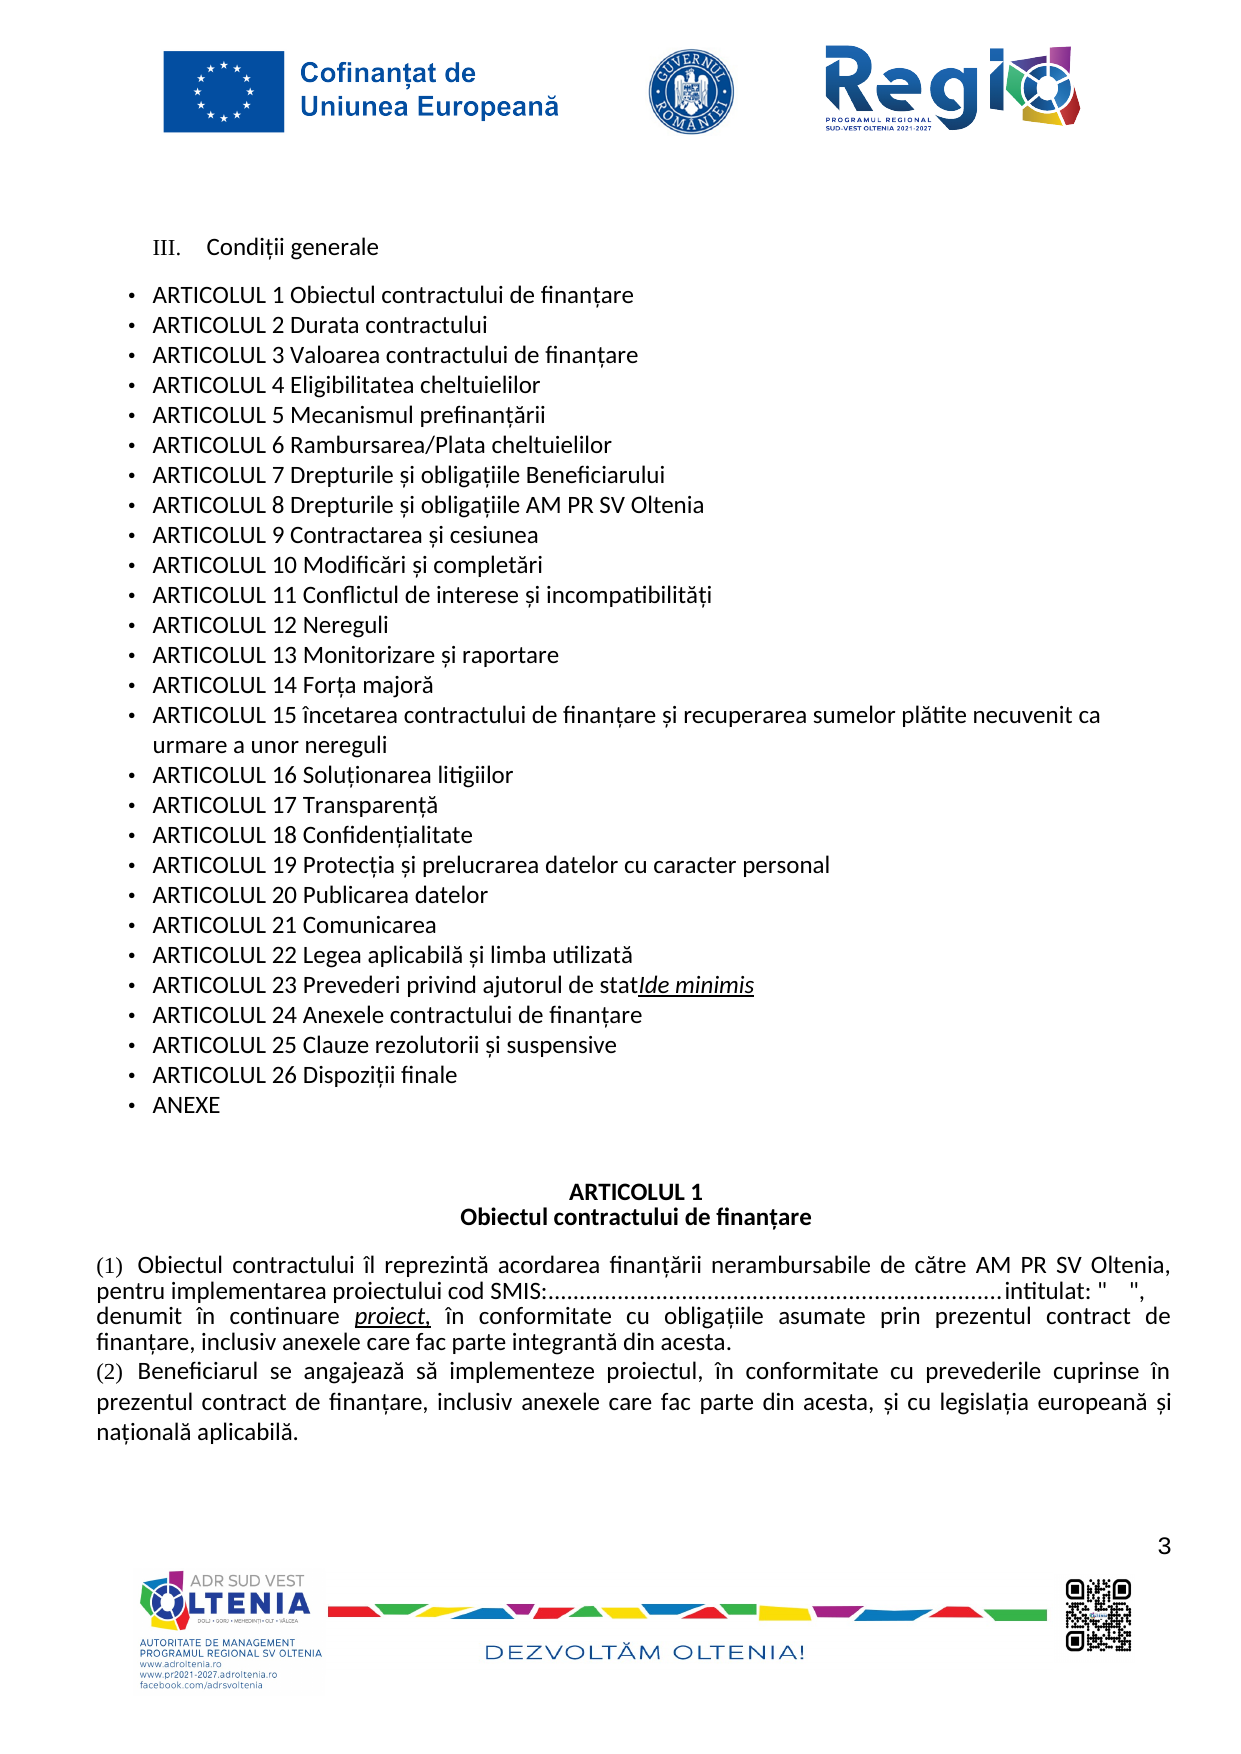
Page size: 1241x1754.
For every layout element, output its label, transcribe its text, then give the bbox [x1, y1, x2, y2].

picture [132, 1568, 1136, 1696]
list ARTICOLUL 26 Dispoziţii finale [127, 1059, 1172, 1089]
subtitle Obiectul contractului de finanţare [100, 1205, 1172, 1230]
list ARTICOLUL 9 Contractarea şi cesiunea [127, 519, 1172, 549]
list ARTICOLUL 12 Nereguli [127, 609, 1172, 639]
picture [645, 47, 739, 136]
list Condiţii generale [152, 235, 1172, 260]
list ARTICOLUL 14 Forţa majoră [127, 669, 1172, 699]
list ARTICOLUL 21 Comunicarea [127, 909, 1172, 939]
list ARTICOLUL 5 Mecanismul prefinanţării [127, 399, 1172, 429]
list ARTICOLUL 6 Rambursarea/Plata cheltuielilor [127, 429, 1172, 459]
list ARTICOLUL 13 Monitorizare şi raportare [127, 639, 1172, 669]
picture [823, 45, 1082, 134]
list ARTICOLUL 24 Anexele contractului de finanţare [127, 999, 1172, 1029]
list ARTICOLUL 17 Transparenţă [127, 789, 1172, 819]
list ARTICOLUL 23 Prevederi privind ajutorul de statIde minimis [127, 969, 1172, 999]
list ARTICOLUL 10 Modificări şi completări [127, 549, 1172, 579]
list ARTICOLUL 11 Conflictul de interese şi incompatibilităţi [127, 579, 1172, 609]
list Beneficiarul se angajează să implementeze proiectul, în conformitate cu prevederile cuprinse în prezentul contract de finanţare, inclusiv anexele care fac parte din acesta, şi cu legislaţia europeană şi naţională aplicabilă. [96, 1355, 1172, 1447]
list ANEXE [127, 1089, 1172, 1119]
list ARTICOLUL 3 Valoarea contractului de finanţare [127, 339, 1172, 369]
list ARTICOLUL 22 Legea aplicabilă şi limba utilizată [127, 939, 1172, 969]
list ARTICOLUL 4 Eligibilitatea cheltuielilor [127, 369, 1172, 399]
list ARTICOLUL 8 Drepturile şi obligaţiile AM PR SV Oltenia [127, 489, 1172, 519]
list Obiectul contractului îl reprezintă acordarea finanţării nerambursabile de către AM PR SV Oltenia, pentru implementarea proiectului cod SMIS: intitulat: " ", denumit în continuare proiect, în conformitate cu obligaţiile asumate prin prezentul contract de finanţare, inclusiv anexele care fac parte integrantă din acesta. [96, 1253, 1172, 1355]
list ARTICOLUL 18 Confidenţialitate [127, 819, 1172, 849]
list ARTICOLUL 20 Publicarea datelor [127, 879, 1172, 909]
list ARTICOLUL 19 Protecţia şi prelucrarea datelor cu caracter personal [127, 849, 1172, 879]
picture [158, 46, 561, 136]
list ARTICOLUL 2 Durata contractului [127, 309, 1172, 339]
list ARTICOLUL 25 Clauze rezolutorii şi suspensive [127, 1029, 1172, 1059]
list ARTICOLUL 1 Obiectul contractului de finanţare [127, 279, 1172, 309]
list ARTICOLUL 16 Soluţionarea litigiilor [127, 759, 1172, 789]
list ARTICOLUL 15 încetarea contractului de finanţare şi recuperarea sumelor plătite necuvenit ca urmare a unor nereguli [127, 699, 1172, 759]
list ARTICOLUL 7 Drepturile şi obligaţiile Beneficiarului [127, 459, 1172, 489]
subtitle ARTICOLUL 1 [100, 1179, 1172, 1205]
